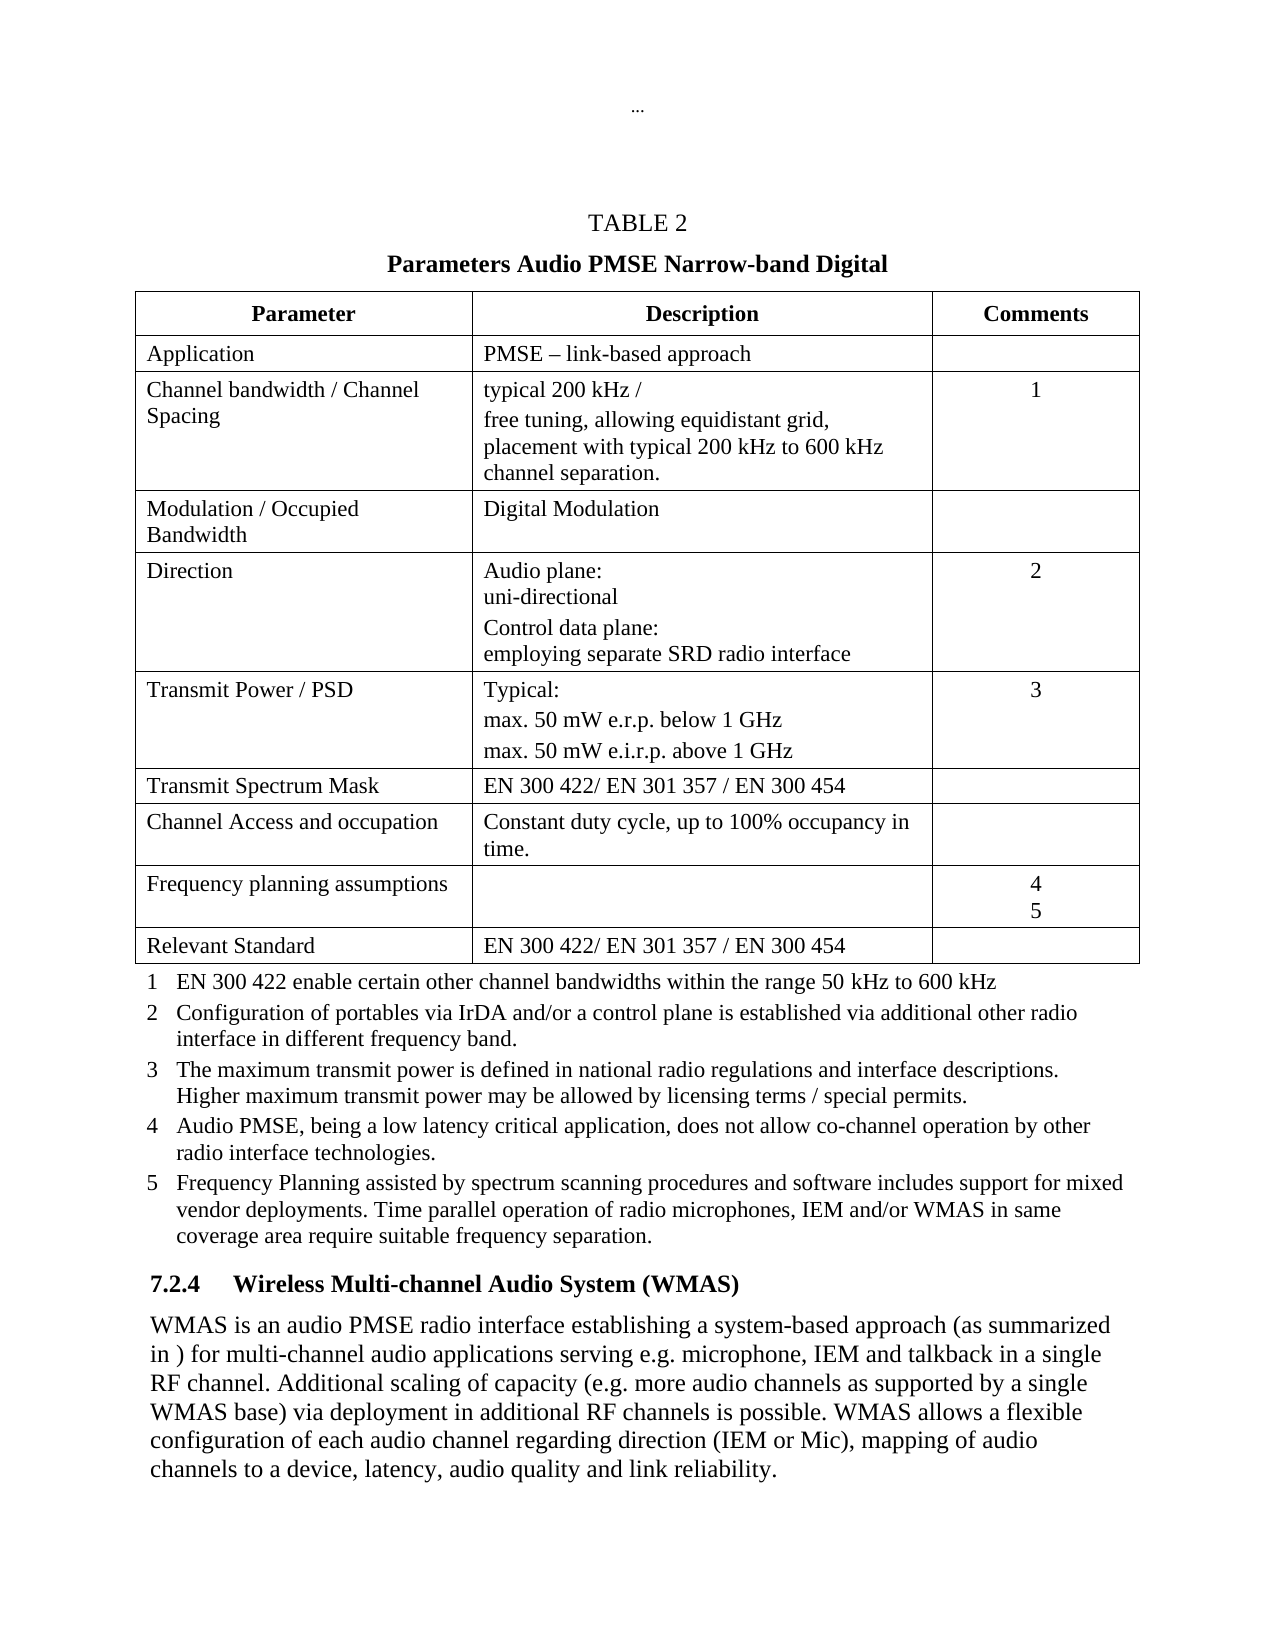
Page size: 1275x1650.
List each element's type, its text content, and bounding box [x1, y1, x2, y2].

table_cell [473, 866, 932, 927]
title Parameters Audio PMSE Narrow-band Digital [150, 249, 1125, 278]
table_cell [933, 769, 1139, 803]
table_cell Modulation / Occupied Bandwidth [136, 491, 472, 552]
table_cell Application [136, 336, 472, 371]
table_cell Audio plane: uni-directional Control data plane: employing separate SRD radio interface [473, 553, 932, 671]
table_cell [933, 336, 1139, 371]
table_cell Transmit Spectrum Mask [136, 769, 472, 803]
table_cell Typical: max. 50 mW e.r.p. below 1 GHz max. 50 mW e.i.r.p. above 1 GHz [473, 672, 932, 767]
subtitle 7.2.4 Wireless Multi-channel Audio System (WMAS) [150, 1269, 1125, 1298]
table_cell EN 300 422/ EN 301 357 / EN 300 454 [473, 769, 932, 803]
table_cell 1 [933, 372, 1139, 489]
table_cell 3 [933, 672, 1139, 767]
table_cell 1 EN 300 422 enable certain other channel bandwidths within the range 50 kHz to 600 kHz 2 Configuration of portables via IrDA and/or a control plane is established via additional other radio interface in different frequency band. 3 The maximum transmit power is defined in national radio regulations and interface descriptions. Higher maximum transmit power may be allowed by licensing terms / special permits. 4 Audio PMSE, being a low latency critical application, does not allow co-channel operation by other radio interface technologies. 5 Frequency Planning assisted by spectrum scanning procedures and software includes support for mixed vendor deployments. Time parallel operation of radio microphones, IEM and/or WMAS in same coverage area require suitable frequency separation. [135, 964, 1139, 1253]
table_cell Relevant Standard [136, 928, 472, 963]
table_cell Direction [136, 553, 472, 671]
table_header Description [473, 292, 932, 335]
table_header Comments [933, 292, 1139, 335]
table_cell Transmit Power / PSD [136, 672, 472, 767]
table_cell typical 200 kHz / free tuning, allowing equidistant grid, placement with typical 200 kHz to 600 kHz channel separation. [473, 372, 932, 489]
table_cell Channel Access and occupation [136, 804, 472, 865]
table_cell [933, 928, 1139, 963]
table_cell PMSE – link-based approach [473, 336, 932, 371]
table_cell Frequency planning assumptions [136, 866, 472, 927]
table_cell EN 300 422/ EN 301 357 / EN 300 454 [473, 928, 932, 963]
table_cell [933, 804, 1139, 865]
table_cell [933, 491, 1139, 552]
table_header Parameter [136, 292, 472, 335]
table_cell 4 5 [933, 866, 1139, 927]
table_cell Digital Modulation [473, 491, 932, 552]
table_cell Channel bandwidth / Channel Spacing [136, 372, 472, 489]
table_cell Constant duty cycle, up to 100% occupancy in time. [473, 804, 932, 865]
table_cell 2 [933, 553, 1139, 671]
